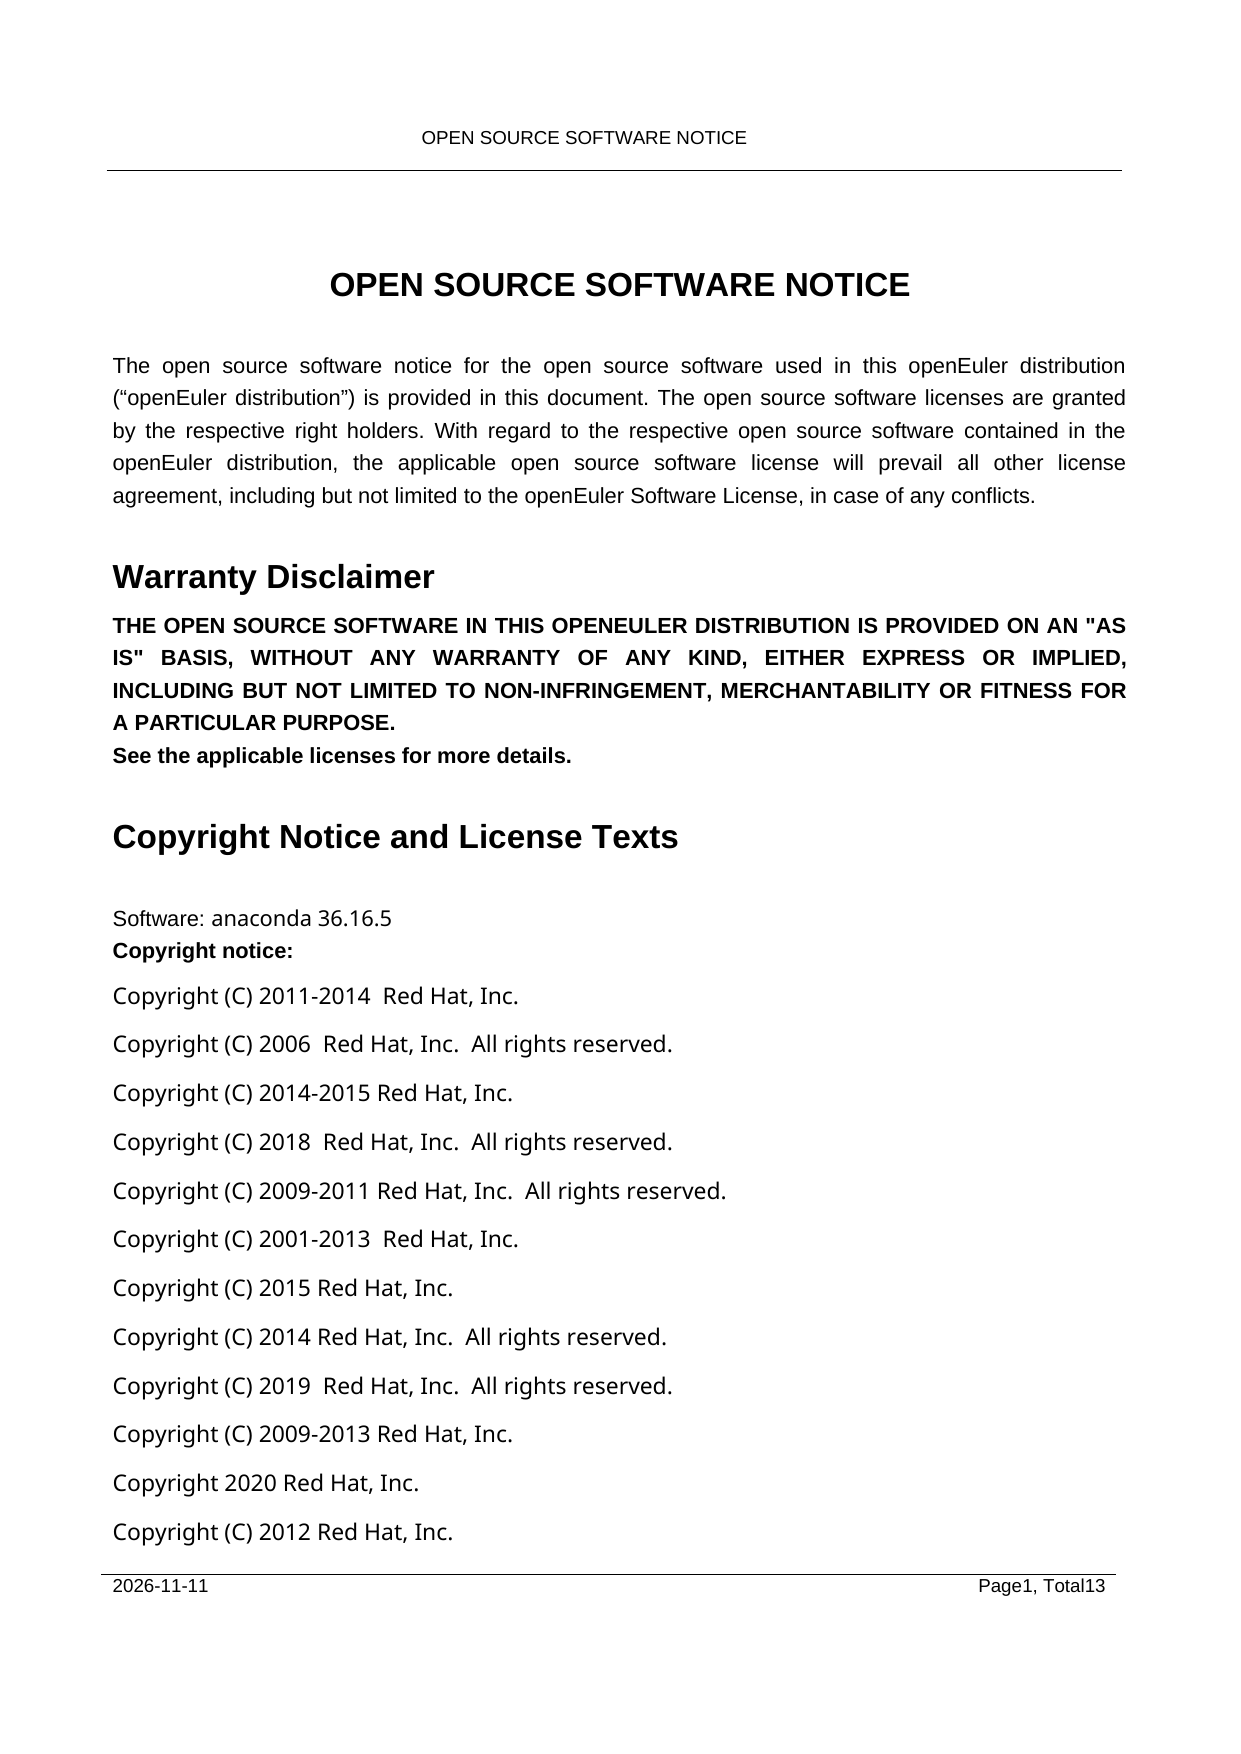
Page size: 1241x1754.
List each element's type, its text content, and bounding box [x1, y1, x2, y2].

text Copyright Notice and License Texts [112, 804, 1128, 869]
text Copyright notice: [112, 934, 1128, 966]
text OPEN SOURCE SOFTWARE NOTICE [112, 251, 1128, 316]
text Software: anaconda 36.16.5 [112, 901, 1128, 934]
text THE OPEN SOURCE SOFTWARE IN THIS OPENEULER DISTRIBUTION IS PROVIDED ON AN "AS IS" BASIS, WITHOUT ANY WARRANTY OF ANY KIND, EITHER EXPRESS OR IMPLIED, INCLUDING BUT NOT LIMITED TO NON-INFRINGEMENT, MERCHANTABILITY OR FITNESS FOR A PARTICULAR PURPOSE. See the applicable licenses for more details. [112, 609, 1128, 771]
text Warranty Disclaimer [112, 544, 1128, 609]
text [112, 979, 1128, 1548]
text The open source software notice for the open source software used in this openEuler distribution (“openEuler distribution”) is provided in this document. The open source software licenses are granted by the respective right holders. With regard to the respective open source software contained in the openEuler distribution, the applicable open source software license will prevail all other license agreement, including but not limited to the openEuler Software License, in case of any conflicts. [112, 349, 1128, 511]
